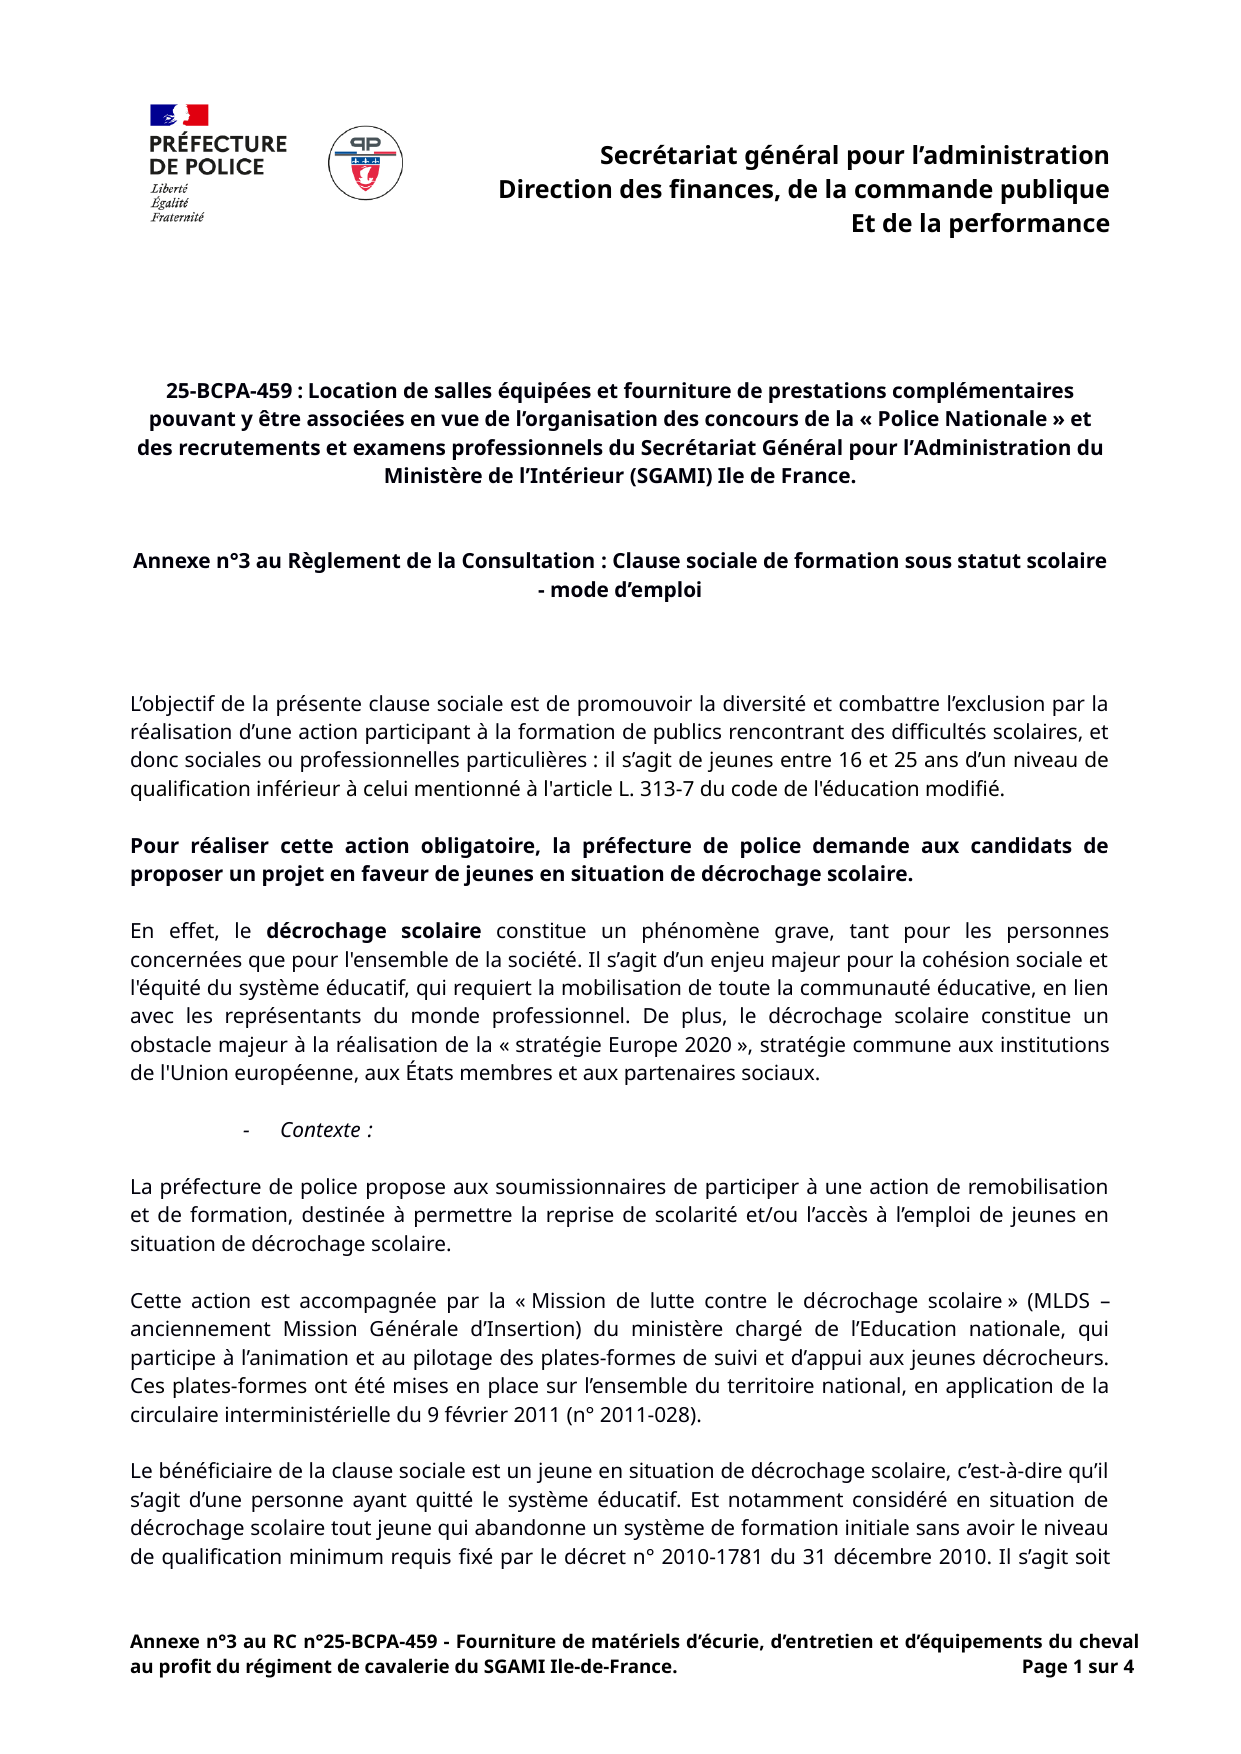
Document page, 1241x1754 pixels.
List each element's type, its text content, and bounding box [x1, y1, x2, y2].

text La préfecture de police propose aux soumissionnaires de participer à une action de remobilisation et de formation, destinée à permettre la reprise de scolarité et/ou l’accès à l’emploi de jeunes en situation de décrochage scolaire. [130, 1172, 1110, 1257]
text Cette action est accompagnée par la « Mission de lutte contre le décrochage scolaire » (MLDS – anciennement Mission Générale d’Insertion) du ministère chargé de l’Education nationale, qui participe à l’animation et au pilotage des plates-formes de suivi et d’appui aux jeunes décrocheurs. Ces plates-formes ont été mises en place sur l’ensemble du territoire national, en application de la circulaire interministérielle du 9 février 2011 (n° 2011-028). [130, 1286, 1110, 1428]
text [130, 1457, 1110, 1570]
text En effet, le décrochage scolaire constitue un phénomène grave, tant pour les personnes concernées que pour l'ensemble de la société. Il s’agit d’un enjeu majeur pour la cohésion sociale et l'équité du système éducatif, qui requiert la mobilisation de toute la communauté éducative, en lien avec les représentants du monde professionnel. De plus, le décrochage scolaire constitue un obstacle majeur à la réalisation de la « stratégie Europe 2020 », stratégie commune aux institutions de l'Union européenne, aux États membres et aux partenaires sociaux. [130, 916, 1110, 1087]
text L’objectif de la présente clause sociale est de promouvoir la diversité et combattre l’exclusion par la réalisation d’une action participant à la formation de publics rencontrant des difficultés scolaires, et donc sociales ou professionnelles particulières : il s’agit de jeunes entre 16 et 25 ans d’un niveau de qualification inférieur à celui mentionné à l'article L. 313-7 du code de l'éducation modifié. [130, 689, 1110, 802]
list Contexte : [242, 1115, 1110, 1144]
text Pour réaliser cette action obligatoire, la préfecture de police demande aux candidats de proposer un projet en faveur de jeunes en situation de décrochage scolaire. [130, 831, 1110, 888]
text 25-BCPA-459 : Location de salles équipées et fourniture de prestations complémentaires pouvant y être associées en vue de l’organisation des concours de la « Police Nationale » et des recrutements et examens professionnels du Secrétariat Général pour l’Administration du Ministère de l’Intérieur (SGAMI) Ile de France. [130, 376, 1110, 490]
text Annexe n°3 au Règlement de la Consultation : Clause sociale de formation sous statut scolaire - mode d’emploi [130, 547, 1110, 603]
picture [129, 83, 423, 242]
